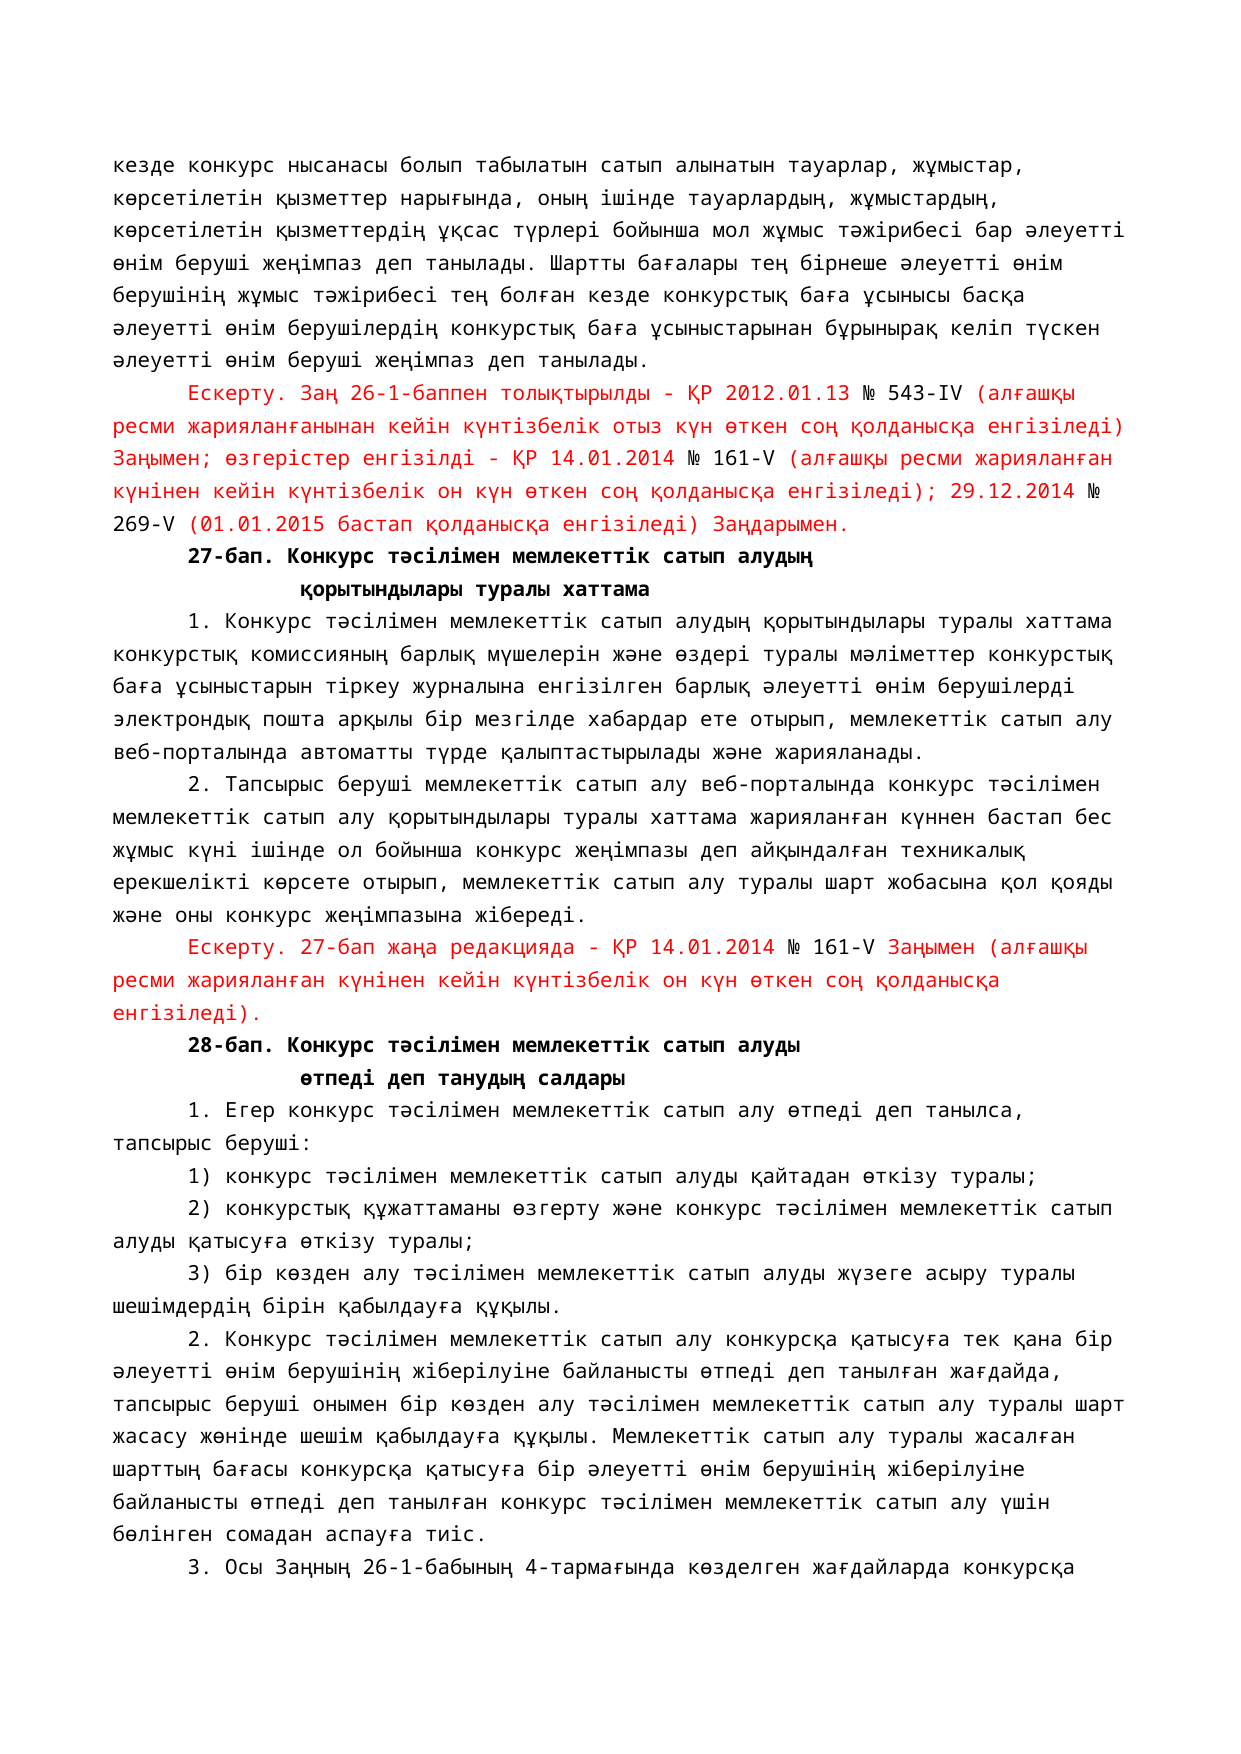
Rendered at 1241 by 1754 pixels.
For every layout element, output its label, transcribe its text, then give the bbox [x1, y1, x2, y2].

text 1. Конкурс тәсілімен мемлекеттік сатып алудың қорытындылары туралы хаттама конкурстық комиссияның барлық мүшелерін және өздері туралы мәліметтер конкурстық баға ұсыныстарын тіркеу журналына енгізілген барлық әлеуетті өнім берушілерді электрондық пошта арқылы бір мезгілде хабардар ете отырып, мемлекеттік сатып алу веб-порталында автоматты түрде қалыптастырылады және жарияланады. 2. Тапсырыс беруші мемлекеттік сатып алу веб-порталында конкурс тәсілімен мемлекеттік сатып алу қорытындылары туралы хаттама жарияланған күннен бастап бес жұмыс күні ішінде ол бойынша конкурс жеңімпазы деп айқындалған техникалық ерекшелікті көрсете отырып, мемлекеттік сатып алу туралы шарт жобасына қол қояды және оны конкурс жеңімпазына жібереді. Ескерту. 27-бап жаңа редакцияда - ҚР 14.01.2014 № 161-V Заңымен (алғашқы ресми жарияланған күнінен кейін күнтізбелік он күн өткен соң қолданысқа енгізіледі). [112, 606, 1128, 1026]
text 28-бап. Конкурс тәсілімен мемлекеттік сатып алуды өтпеді деп танудың салдары [112, 1030, 1128, 1091]
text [112, 150, 1128, 537]
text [112, 1096, 1128, 1580]
text 27-бап. Конкурс тәсілімен мемлекеттік сатып алудың қорытындылары туралы хаттама [112, 541, 1128, 602]
